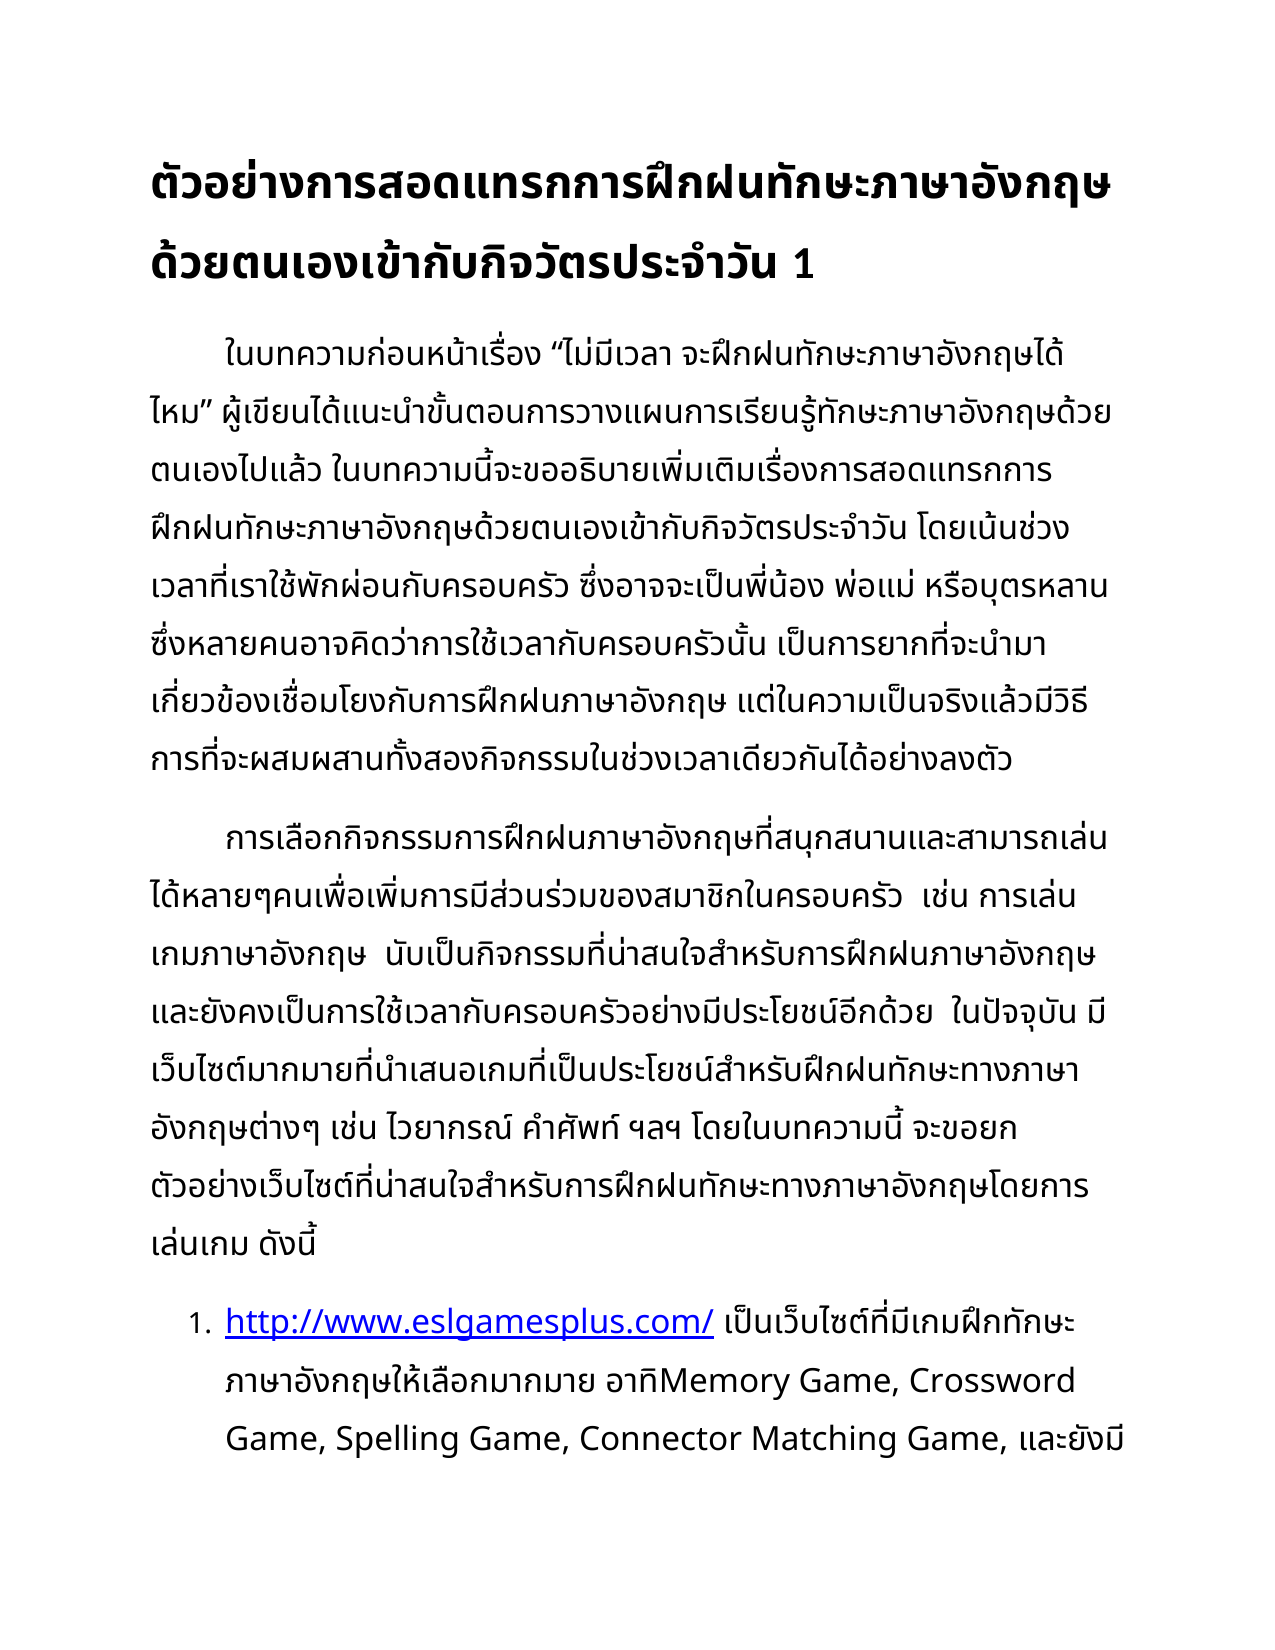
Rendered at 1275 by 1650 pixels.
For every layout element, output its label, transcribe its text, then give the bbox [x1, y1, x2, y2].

text การเลือกกิจกรรมการฝึกฝนภาษาอังกฤษที่สนุกสนานและสามารถเล่นได้หลายๆคนเพื่อเพิ่มการมีส่วนร่วมของสมาชิกในครอบครัว เช่น การเล่นเกมภาษาอังกฤษ นับเป็นกิจกรรมที่น่าสนใจสำหรับการฝึกฝนภาษาอังกฤษและยังคงเป็นการใช้เวลากับครอบครัวอย่างมีประโยชน์อีกด้วย ในปัจจุบัน มีเว็บไซต์มากมายที่นำเสนอเกมที่เป็นประโยชน์สำหรับฝึกฝนทักษะทางภาษาอังกฤษต่างๆ เช่น ไวยากรณ์ คำศัพท์ ฯลฯ โดยในบทความนี้ จะขอยกตัวอย่างเว็บไซต์ที่น่าสนใจสำหรับการฝึกฝนทักษะทางภาษาอังกฤษโดยการเล่นเกม ดังนี้ [150, 814, 1125, 1270]
text ในบทความก่อนหน้าเรื่อง “ไม่มีเวลา จะฝึกฝนทักษะภาษาอังกฤษได้ไหม” ผู้เขียนได้แนะนำขั้นตอนการวางแผนการเรียนรู้ทักษะภาษาอังกฤษด้วยตนเองไปแล้ว ในบทความนี้จะขออธิบายเพิ่มเติมเรื่องการสอดแทรกการฝึกฝนทักษะภาษาอังกฤษด้วยตนเองเข้ากับกิจวัตรประจำวัน โดยเน้นช่วงเวลาที่เราใช้พักผ่อนกับครอบครัว ซึ่งอาจจะเป็นพี่น้อง พ่อแม่ หรือบุตรหลาน ซึ่งหลายคนอาจคิดว่าการใช้เวลากับครอบครัวนั้น เป็นการยากที่จะนำมาเกี่ยวข้องเชื่อมโยงกับการฝึกฝนภาษาอังกฤษ แต่ในความเป็นจริงแล้วมีวิธีการที่จะผสมผสานทั้งสองกิจกรรมในช่วงเวลาเดียวกันได้อย่างลงตัว [150, 330, 1125, 786]
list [187, 1298, 1125, 1465]
text ตัวอย่างการสอดแทรกการฝึกฝนทักษะภาษาอังกฤษด้วยตนเองเข้ากับกิจวัตรประจำวัน 1 [150, 150, 1125, 299]
